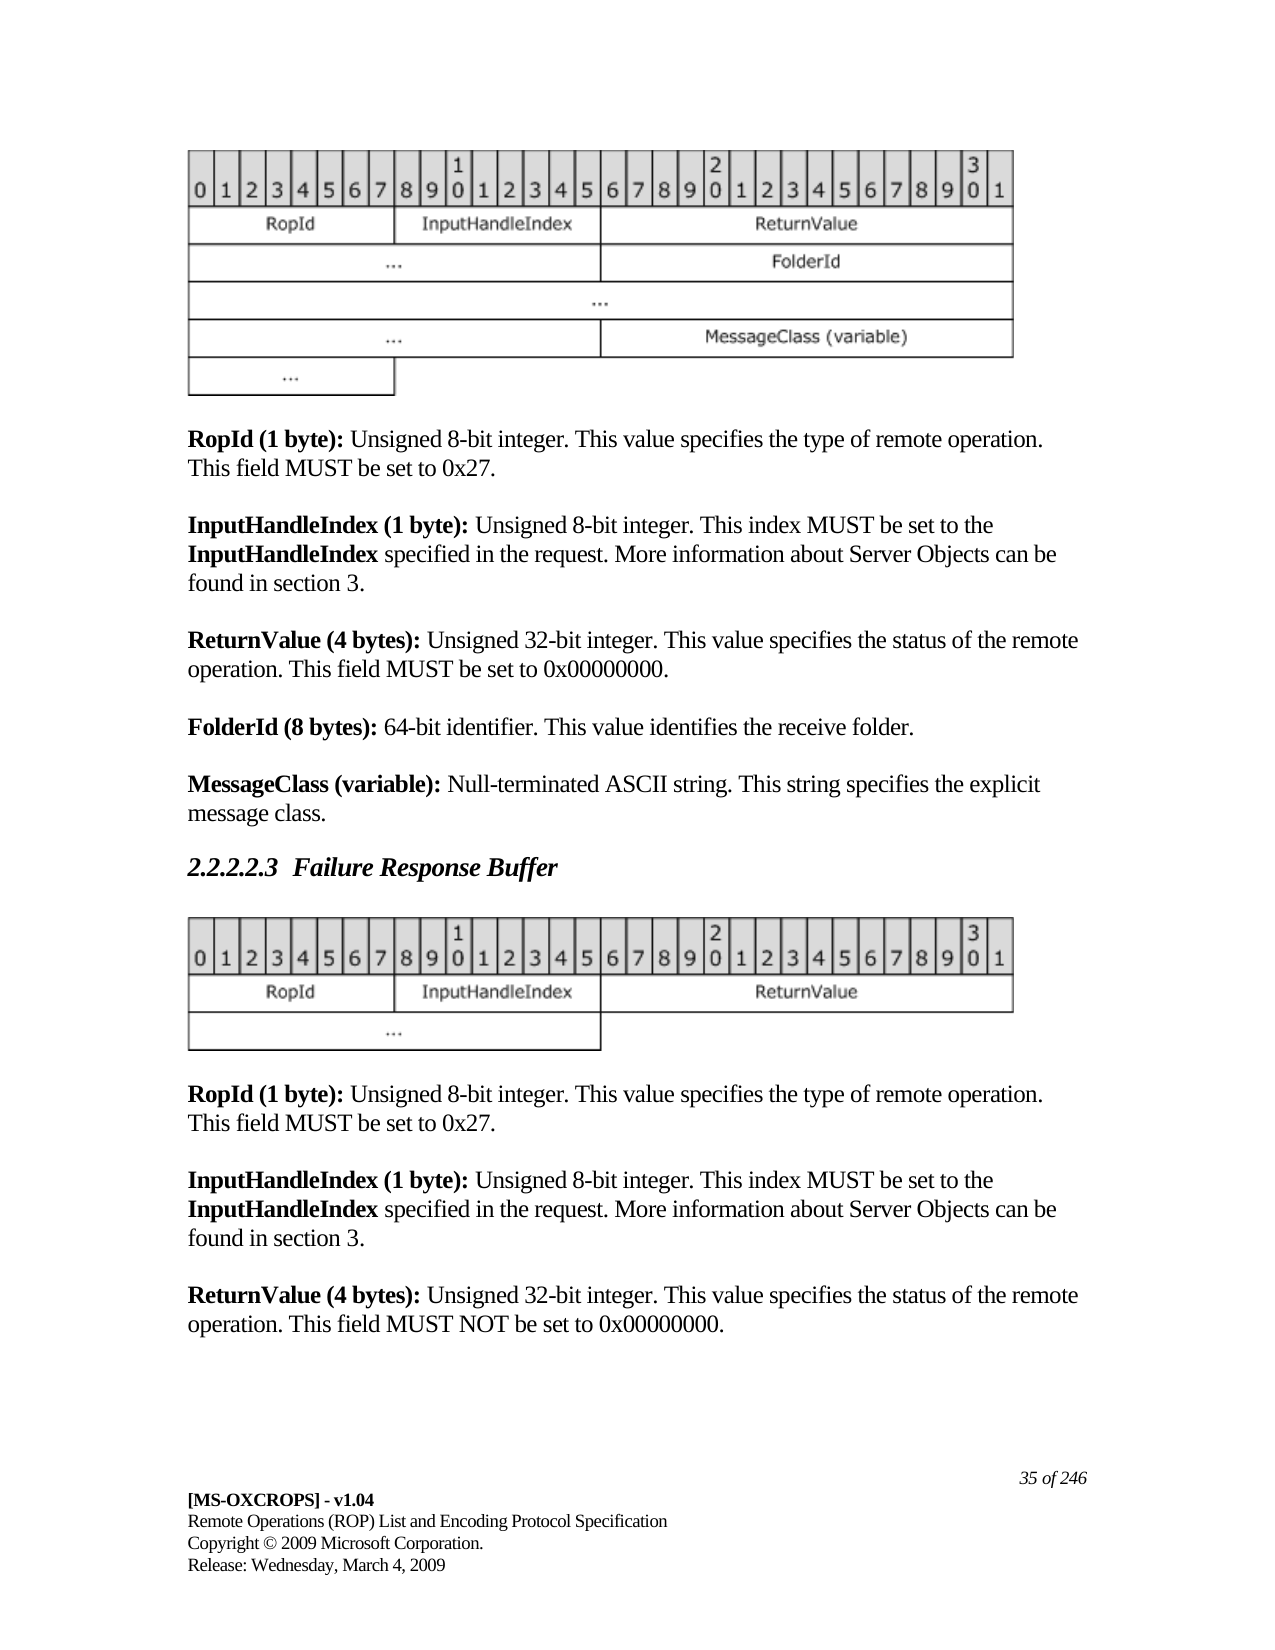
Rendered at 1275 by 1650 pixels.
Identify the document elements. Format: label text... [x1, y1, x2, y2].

text ReturnValue (4 bytes): Unsigned 32-bit integer. This value specifies the status of the remote operation. This field MUST NOT be set to 0x00000000. [187, 1281, 1087, 1338]
text InputHandleIndex (1 byte): Unsigned 8-bit integer. This index MUST be set to the InputHandleIndex specified in the request. More information about Server Objects can be found in section 3. [187, 510, 1087, 597]
text RopId (1 byte): Unsigned 8-bit integer. This value specifies the type of remote operation. This field MUST be set to 0x27. [187, 1079, 1087, 1137]
text MessageClass (variable): Null-terminated ASCII string. This string specifies the explicit message class. [187, 769, 1087, 827]
text RopId (1 byte): Unsigned 8-bit integer. This value specifies the type of remote operation. This field MUST be set to 0x27. [187, 424, 1087, 482]
picture [187, 917, 1014, 1051]
text InputHandleIndex (1 byte): Unsigned 8-bit integer. This index MUST be set to the InputHandleIndex specified in the request. More information about Server Objects can be found in section 3. [187, 1166, 1087, 1252]
picture [187, 150, 1014, 396]
subtitle Failure Response Buffer [187, 852, 1087, 883]
text ReturnValue (4 bytes): Unsigned 32-bit integer. This value specifies the status of the remote operation. This field MUST be set to 0x00000000. [187, 625, 1087, 683]
text FolderId (8 bytes): 64-bit identifier. This value identifies the receive folder. [187, 712, 1087, 740]
